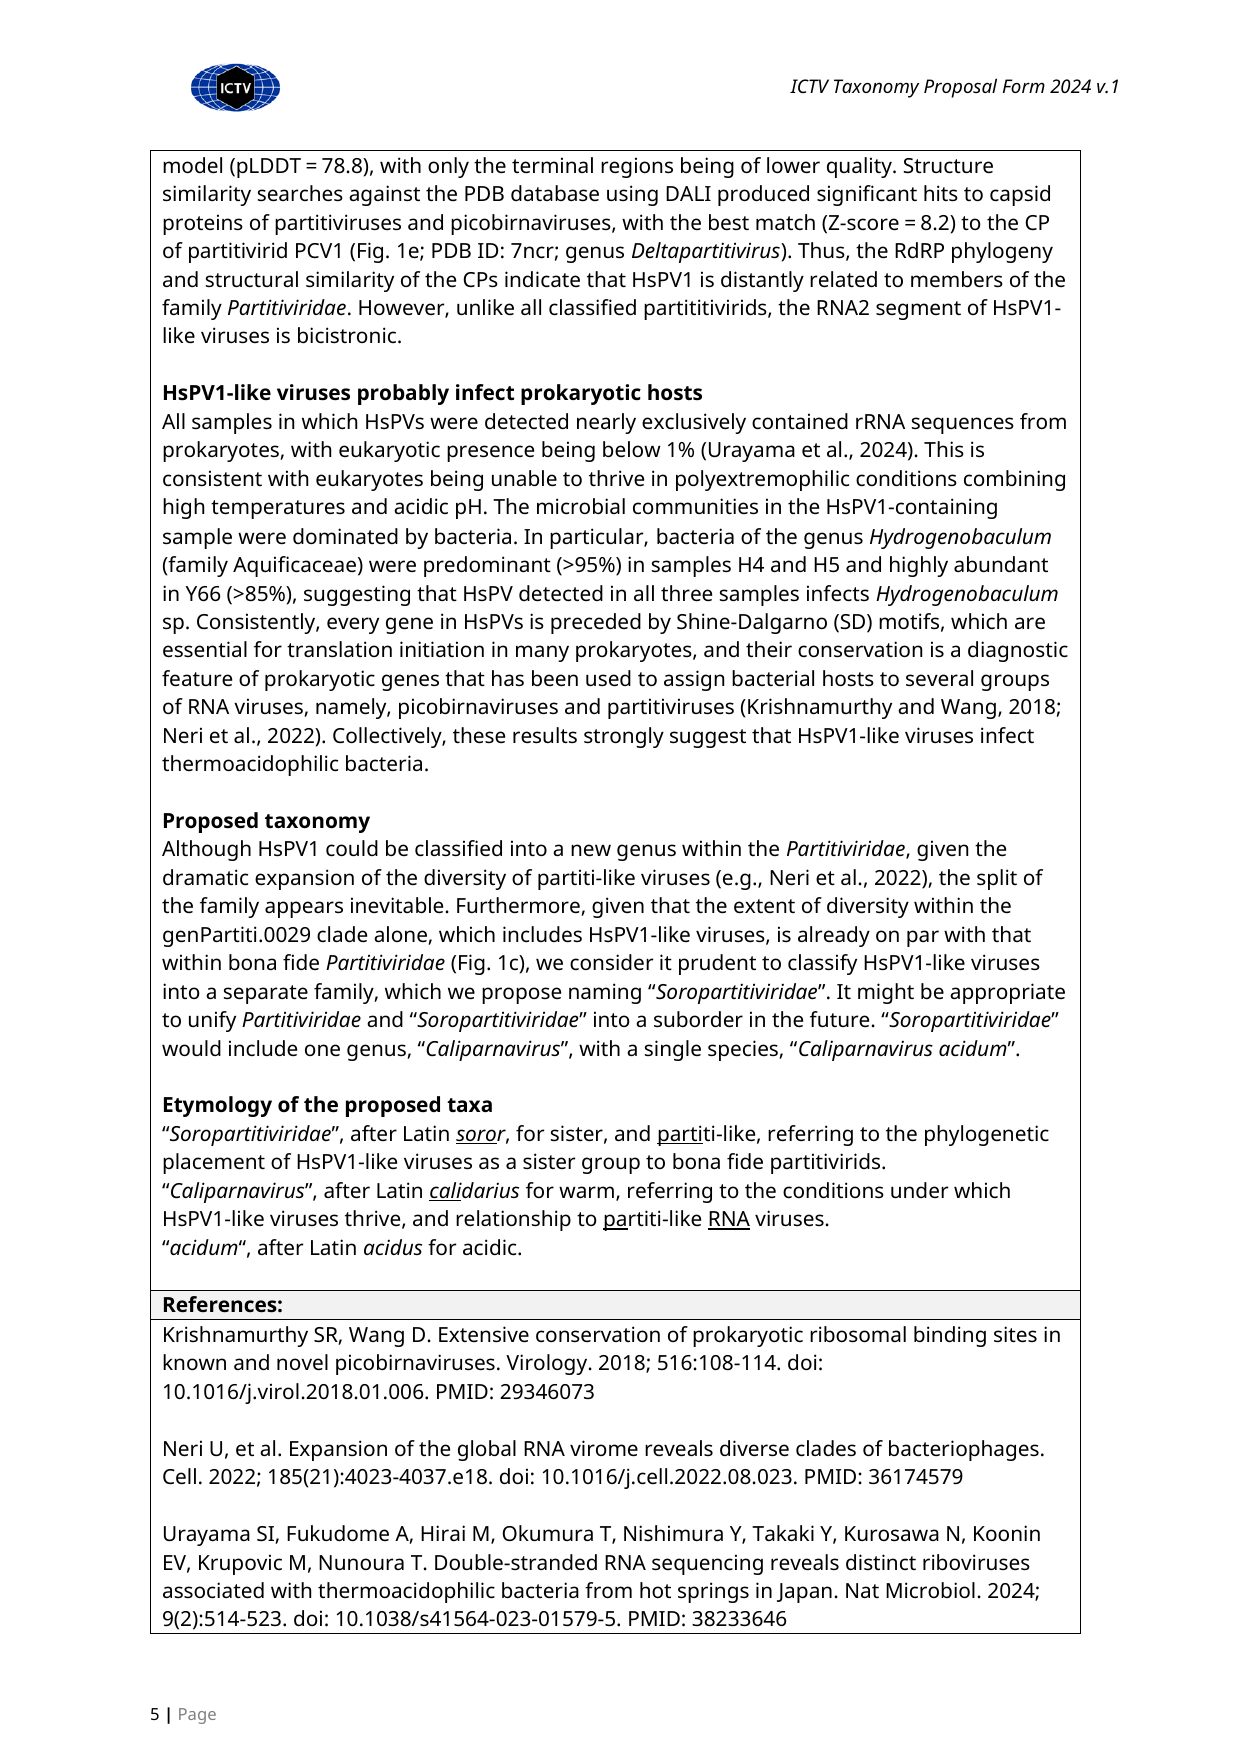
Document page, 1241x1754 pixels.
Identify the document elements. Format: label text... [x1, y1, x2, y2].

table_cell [151, 151, 1080, 1289]
picture [190, 56, 282, 113]
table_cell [151, 1320, 1080, 1633]
table_cell References: [151, 1291, 1080, 1319]
